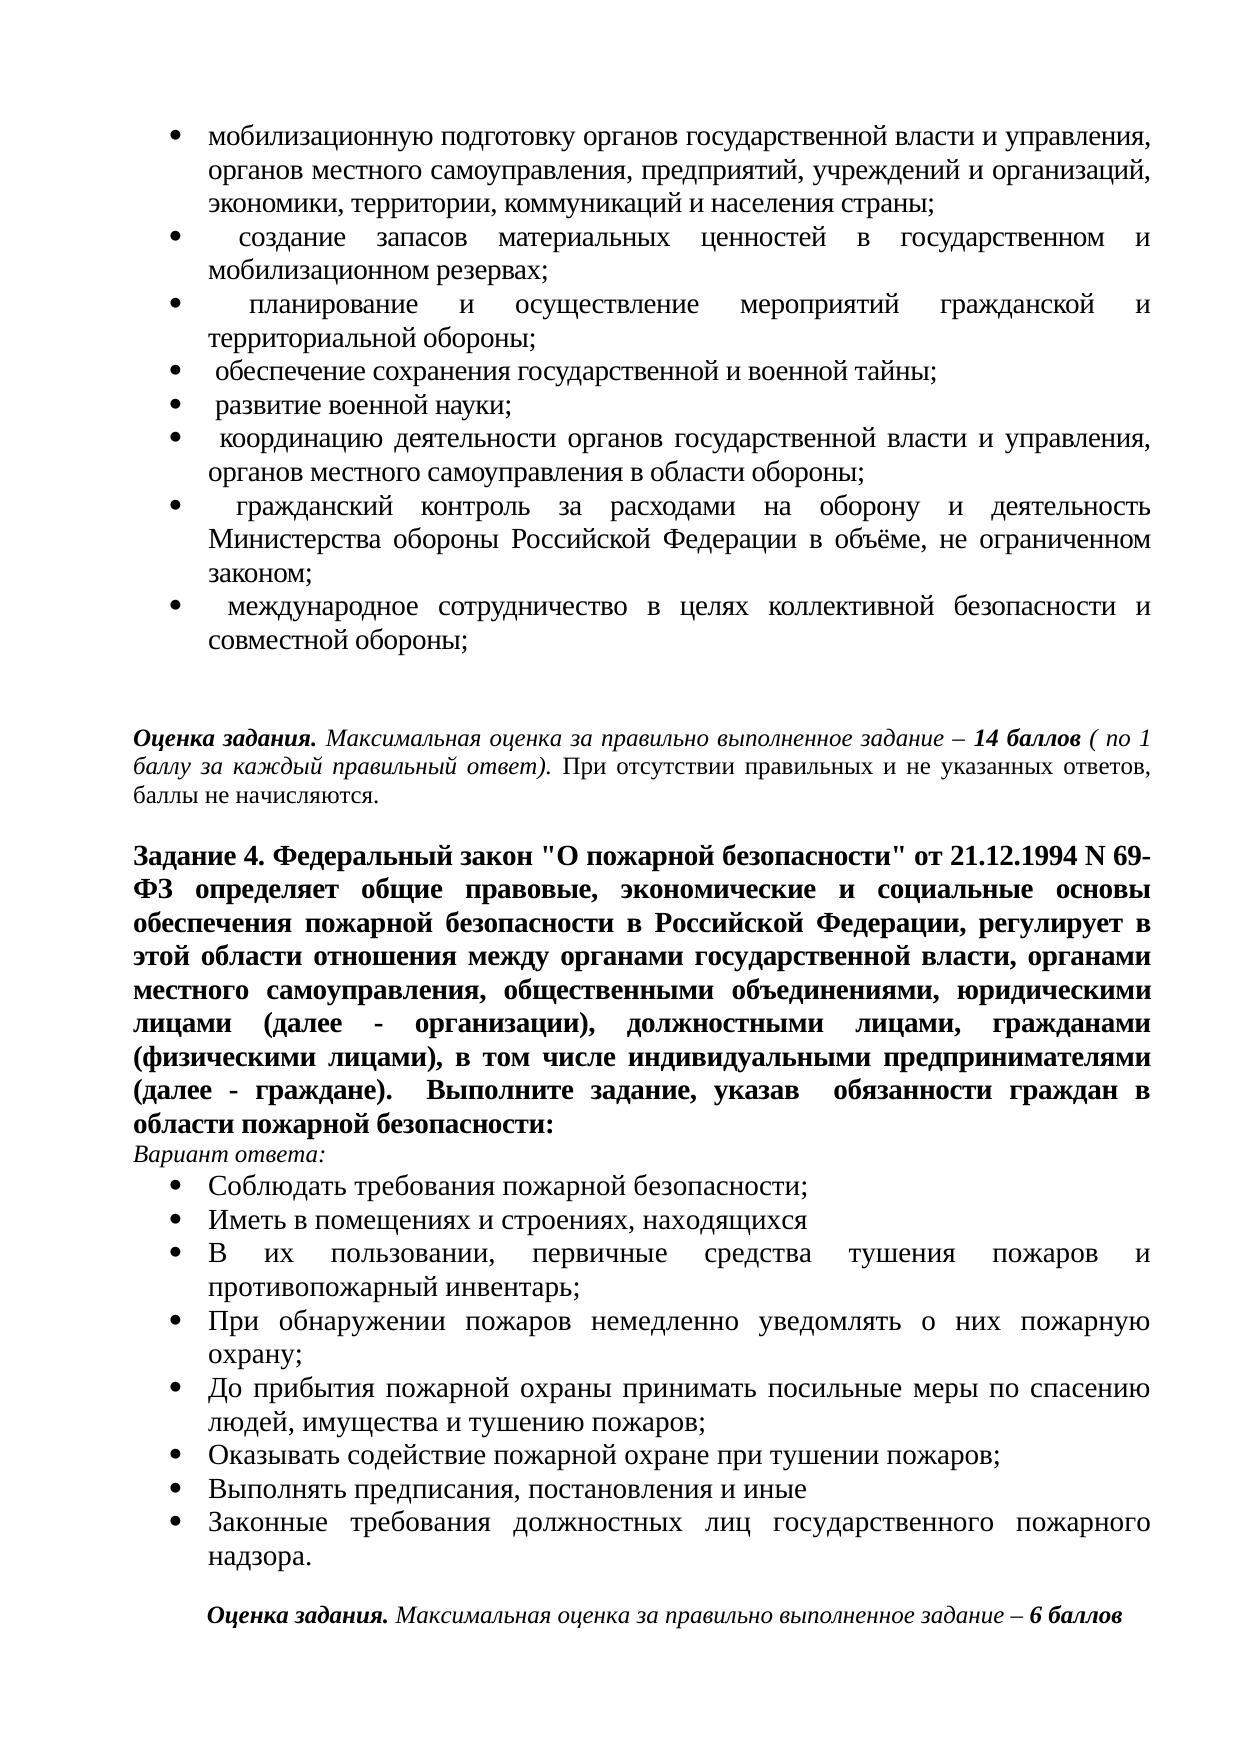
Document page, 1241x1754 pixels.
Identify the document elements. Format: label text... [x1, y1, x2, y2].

list обеспечение сохранения государственной и военной тайны; [170, 353, 1152, 387]
text Задание 4. Федеральный закон "О пожарной безопасности" от 21.12.1994 N 69-ФЗ определяет общие правовые, экономические и социальные основы обеспечения пожарной безопасности в Российской Федерации, регулирует в этой области отношения между органами государственной власти, органами местного самоуправления, общественными объединениями, юридическими лицами (далее - организации), должностными лицами, гражданами (физическими лицами), в том числе индивидуальными предпринимателями (далее - граждане). Выполните задание, указав обязанности граждан в области пожарной безопасности: [133, 838, 1152, 1139]
list мобилизационную подготовку органов государственной власти и управления, органов местного самоуправления, предприятий, учреждений и организаций, экономики, территории, коммуникаций и населения страны; [170, 118, 1152, 219]
list координацию деятельности органов государственной власти и управления, органов местного самоуправления в области обороны; [170, 421, 1152, 488]
list Оказывать содействие пожарной охране при тушении пожаров; [170, 1437, 1152, 1471]
list создание запасов материальных ценностей в государственном и мобилизационном резервах; [170, 219, 1152, 286]
list В их пользовании, первичные средства тушения пожаров и противопожарный инвентарь; [170, 1236, 1152, 1303]
list международное сотрудничество в целях коллективной безопасности и совместной обороны; [170, 588, 1152, 656]
list планирование и осуществление мероприятий гражданской и территориальной обороны; [170, 286, 1152, 353]
text Вариант ответа: [133, 1139, 1152, 1168]
list При обнаружении пожаров немедленно уведомлять о них пожарную охрану; [170, 1303, 1152, 1370]
text Оценка задания. Максимальная оценка за правильно выполненное задание – 6 баллов [133, 1600, 1152, 1629]
list развитие военной науки; [170, 387, 1152, 421]
list Иметь в помещениях и строениях, находящихся [170, 1202, 1152, 1236]
text Оценка задания. Максимальная оценка за правильно выполненное задание – 14 баллов ( по 1 баллу за каждый правильный ответ). При отсутствии правильных и не указанных ответов, баллы не начисляются. [133, 723, 1152, 809]
list Выполнять предписания, постановления и иные [170, 1471, 1152, 1504]
list Соблюдать требования пожарной безопасности; [170, 1168, 1152, 1202]
list гражданский контроль за расходами на оборону и деятельность Министерства обороны Российской Федерации в объёме, не ограниченном законом; [170, 488, 1152, 588]
list До прибытия пожарной охраны принимать посильные меры по спасению людей, имущества и тушению пожаров; [170, 1370, 1152, 1437]
list Законные требования должностных лиц государственного пожарного надзора. [170, 1504, 1152, 1572]
